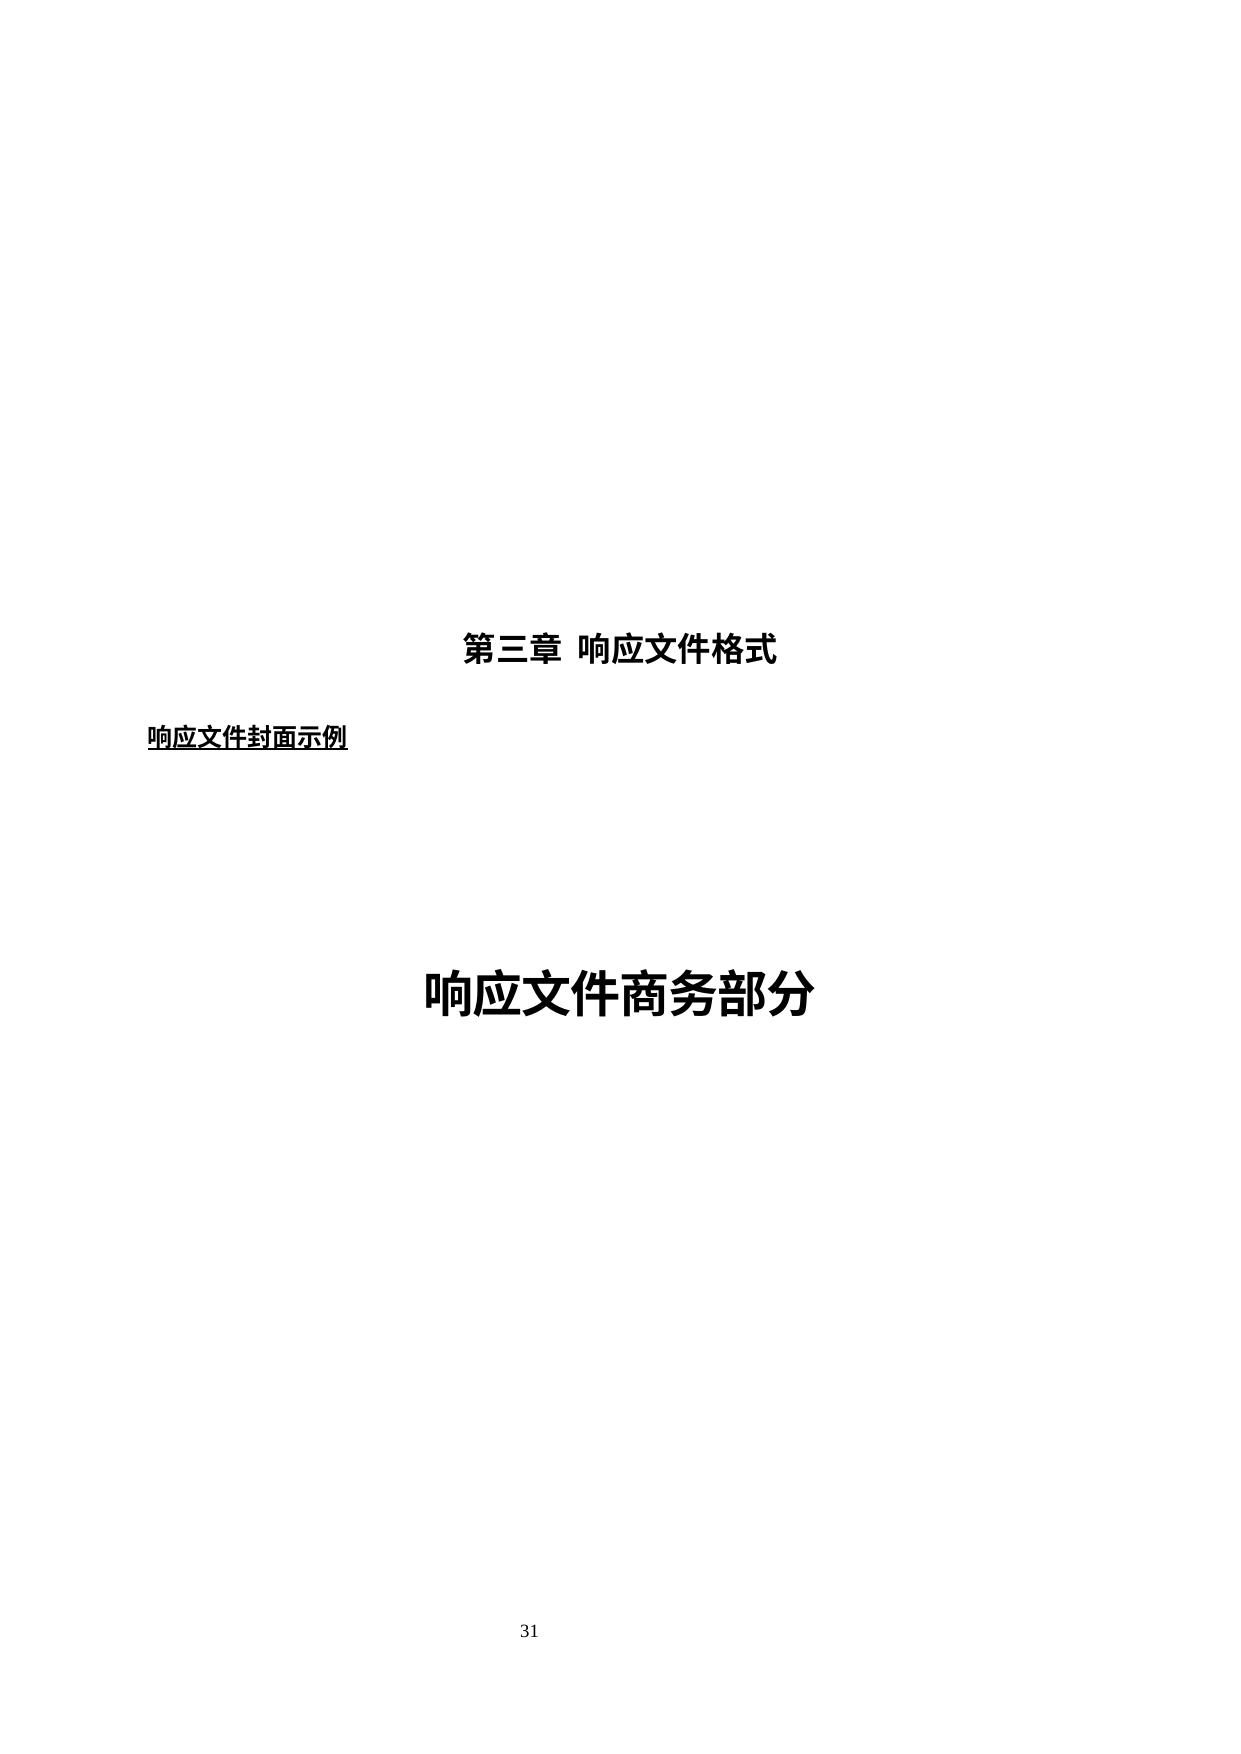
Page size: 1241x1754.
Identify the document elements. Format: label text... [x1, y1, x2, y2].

subtitle 第三章 响应文件格式 [148, 626, 1093, 671]
text 响应文件商务部分 [148, 962, 1093, 1024]
text 响应文件封面示例 [148, 719, 1093, 754]
